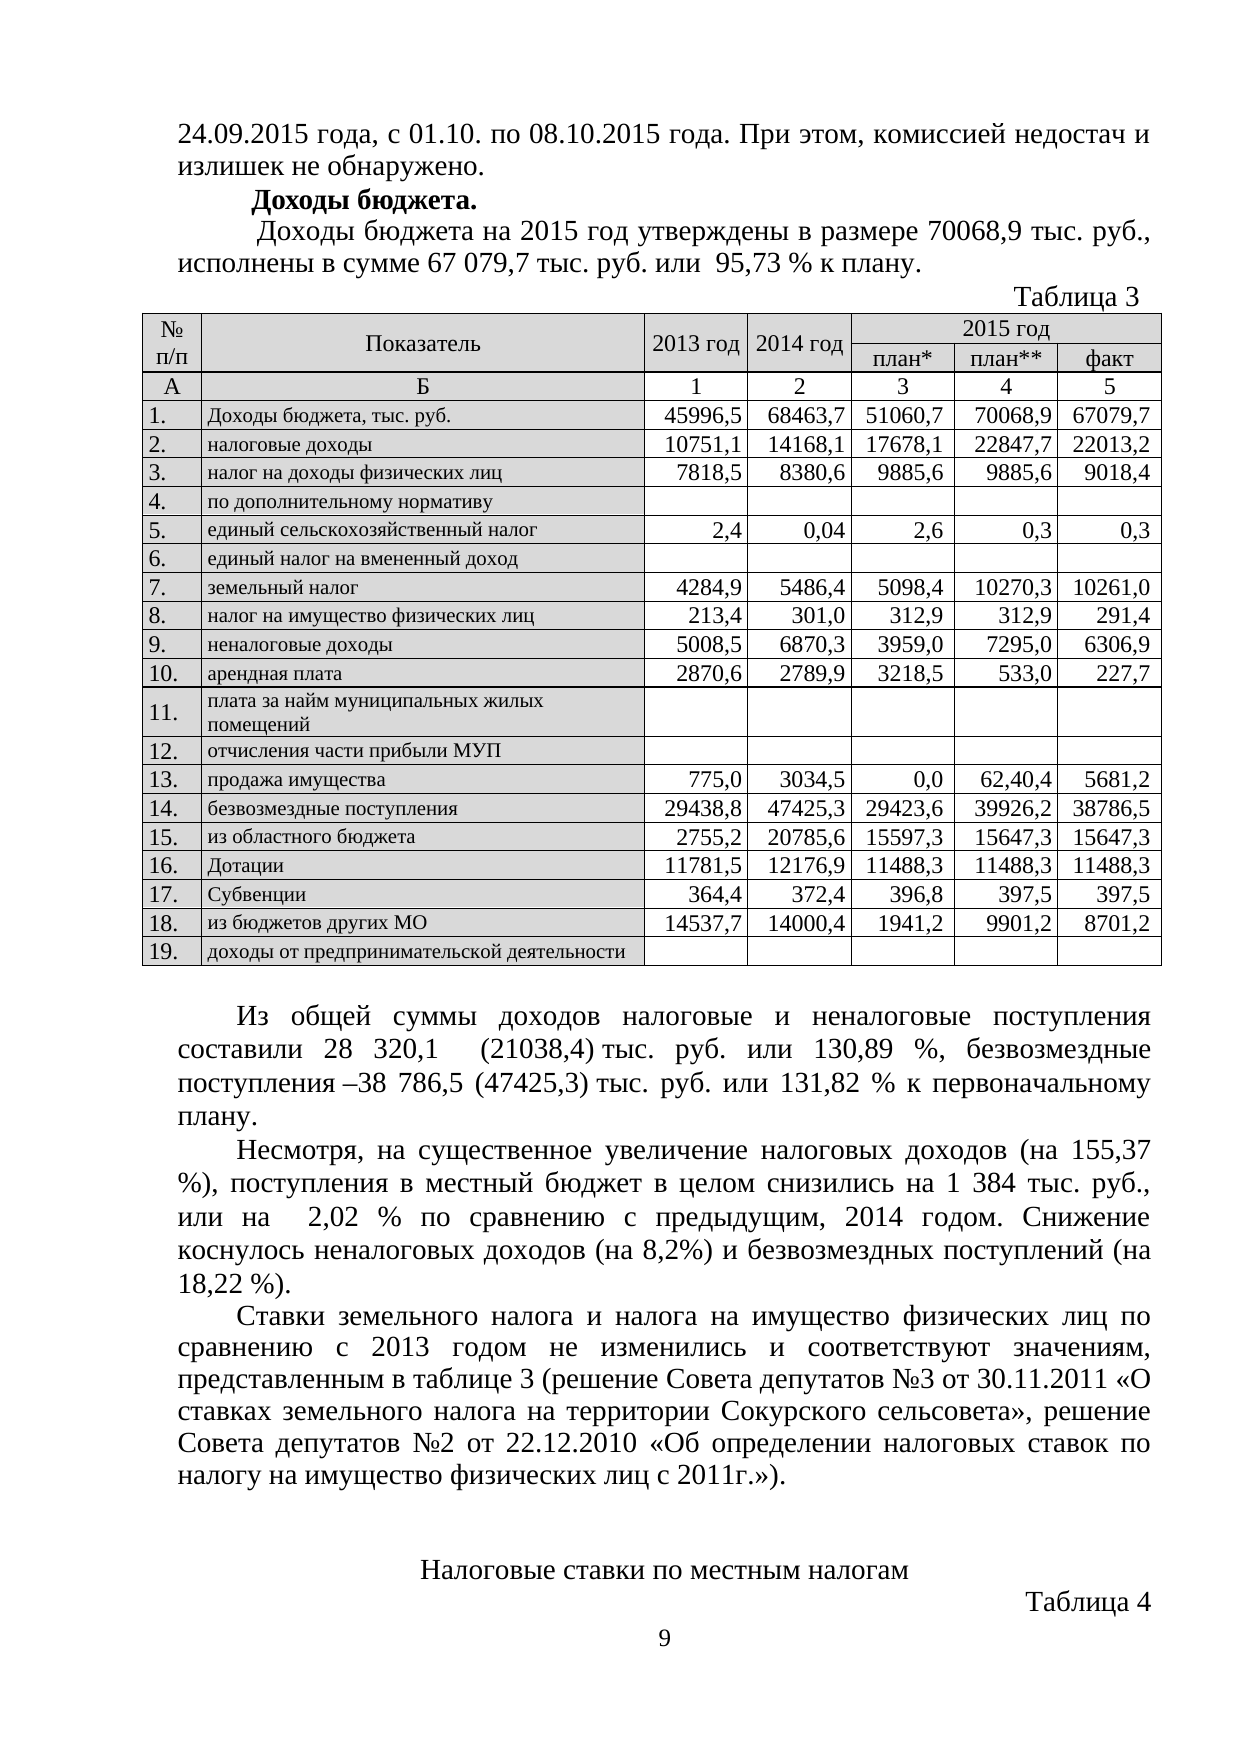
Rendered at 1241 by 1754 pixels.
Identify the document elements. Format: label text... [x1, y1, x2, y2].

table_cell 0,3 [1058, 516, 1161, 543]
table_cell [955, 544, 1057, 572]
table_cell 396,8 [852, 880, 954, 907]
table_cell 6870,3 [748, 630, 851, 658]
table_cell 70068,9 [955, 401, 1057, 429]
table_cell 10751,1 [645, 430, 747, 457]
table_cell 397,5 [955, 880, 1057, 907]
table_cell 22013,2 [1058, 430, 1161, 457]
table_cell [143, 487, 201, 514]
table_cell 372,4 [748, 880, 851, 907]
table_cell отчисления части прибыли МУП [202, 737, 644, 764]
table_cell 12176,9 [748, 851, 851, 879]
text Доходы бюджета на 2015 год утверждены в размере 70068,9 тыс. руб., исполнены в сумме 67 079,7 тыс. руб. или 95,73 % к плану. [177, 215, 1152, 279]
table_cell Субвенции [202, 880, 644, 907]
table_cell 39926,2 [955, 794, 1057, 822]
table_cell [143, 573, 201, 601]
table_cell 14537,7 [645, 909, 747, 936]
table_cell 67079,7 [1058, 401, 1161, 429]
table_cell 11488,3 [1058, 851, 1161, 879]
table_cell [1058, 737, 1161, 764]
table_header 2014 год [748, 314, 851, 371]
table_cell 5008,5 [645, 630, 747, 658]
table_cell 775,0 [645, 765, 747, 793]
text Из общей суммы доходов налоговые и неналоговые поступления составили 28 320,1 (21038,4) тыс. руб. или 130,89 %, безвозмездные поступления –38 786,5 (47425,3) тыс. руб. или 131,82 % к первоначальному плану. [177, 998, 1152, 1132]
table_cell 6306,9 [1058, 630, 1161, 658]
table_cell 312,9 [955, 602, 1057, 629]
table_cell Доходы бюджета, тыс. руб. [202, 401, 644, 429]
table_cell 1941,2 [852, 909, 954, 936]
table_cell [143, 851, 201, 879]
table_cell земельный налог [202, 573, 644, 601]
table_cell [852, 688, 954, 736]
table_cell 20785,6 [748, 823, 851, 850]
text Таблица 4 [915, 1586, 1152, 1618]
table_cell 397,5 [1058, 880, 1161, 907]
table_cell [143, 688, 201, 736]
table_cell 3218,5 [852, 659, 954, 686]
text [177, 118, 1152, 182]
table_cell [143, 937, 201, 965]
table_cell 29438,8 [645, 794, 747, 822]
table_cell 5681,2 [1058, 765, 1161, 793]
table_cell [748, 544, 851, 572]
table_cell [748, 688, 851, 736]
table_cell 7818,5 [645, 458, 747, 486]
table_cell 8701,2 [1058, 909, 1161, 936]
table_cell налог на имущество физических лиц [202, 602, 644, 629]
table_cell [645, 544, 747, 572]
table_cell 2755,2 [645, 823, 747, 850]
table_cell неналоговые доходы [202, 630, 644, 658]
table_cell [748, 487, 851, 514]
table_cell 0,04 [748, 516, 851, 543]
table_cell 0,0 [852, 765, 954, 793]
table_cell 1 [645, 373, 747, 400]
table_cell 38786,5 [1058, 794, 1161, 822]
table_cell 2789,9 [748, 659, 851, 686]
table_cell 3 [852, 373, 954, 400]
table_cell [852, 737, 954, 764]
table_cell 11781,5 [645, 851, 747, 879]
table_cell [852, 937, 954, 965]
table_cell доходы от предпринимательской деятельности [202, 937, 644, 965]
table_cell 14168,1 [748, 430, 851, 457]
table_cell безвозмездные поступления [202, 794, 644, 822]
table_cell плата за найм муниципальных жилых помещений [202, 688, 644, 736]
table_cell налоговые доходы [202, 430, 644, 457]
table_cell 29423,6 [852, 794, 954, 822]
table_cell 312,9 [852, 602, 954, 629]
table_cell 14000,4 [748, 909, 851, 936]
table_cell 213,4 [645, 602, 747, 629]
table_cell [143, 909, 201, 936]
table_cell 10270,3 [955, 573, 1057, 601]
table_cell из бюджетов других МО [202, 909, 644, 936]
table_cell 533,0 [955, 659, 1057, 686]
table_cell [852, 487, 954, 514]
table_header Показатель [202, 314, 644, 371]
table_cell 0,3 [955, 516, 1057, 543]
table_cell 51060,7 [852, 401, 954, 429]
table_cell Б [202, 373, 644, 400]
table_cell [143, 516, 201, 543]
table_cell [143, 401, 201, 429]
table_cell 2,6 [852, 516, 954, 543]
table_cell 9018,4 [1058, 458, 1161, 486]
table_cell 15647,3 [955, 823, 1057, 850]
table_cell налог на доходы физических лиц [202, 458, 644, 486]
table_cell [852, 544, 954, 572]
table_cell [955, 688, 1057, 736]
table_cell [143, 458, 201, 486]
table_cell 3034,5 [748, 765, 851, 793]
table_cell 291,4 [1058, 602, 1161, 629]
table_cell 11488,3 [955, 851, 1057, 879]
table_cell [645, 737, 747, 764]
table_cell Дотации [202, 851, 644, 879]
table_cell [143, 602, 201, 629]
table_cell 3959,0 [852, 630, 954, 658]
table_cell 2,4 [645, 516, 747, 543]
table_cell [955, 937, 1057, 965]
table_cell 15647,3 [1058, 823, 1161, 850]
table_cell 45996,5 [645, 401, 747, 429]
table_cell 2870,6 [645, 659, 747, 686]
table_cell [143, 823, 201, 850]
table_cell единый налог на вмененный доход [202, 544, 644, 572]
table_cell [143, 630, 201, 658]
table_cell 9901,2 [955, 909, 1057, 936]
table_cell 15597,3 [852, 823, 954, 850]
table_cell [143, 659, 201, 686]
table_cell [645, 688, 747, 736]
table_cell 5486,4 [748, 573, 851, 601]
table_cell 10261,0 [1058, 573, 1161, 601]
table_cell [143, 765, 201, 793]
table_cell [1058, 544, 1161, 572]
table_cell 2 [748, 373, 851, 400]
table_cell 17678,1 [852, 430, 954, 457]
text Несмотря, на существенное увеличение налоговых доходов (на 155,37 %), поступления в местный бюджет в целом снизились на 1 384 тыс. руб., или на 2,02 % по сравнению с предыдущим, 2014 годом. Снижение коснулось неналоговых доходов (на 8,2%) и безвозмездных поступлений (на 18,22 %). [177, 1132, 1152, 1299]
table_cell [143, 880, 201, 907]
table_cell факт [1058, 344, 1161, 371]
table_cell 9885,6 [852, 458, 954, 486]
text Налоговые ставки по местным налогам [177, 1554, 1152, 1586]
subtitle Доходы бюджета. [177, 182, 1152, 215]
table_cell [143, 737, 201, 764]
table_cell 68463,7 [748, 401, 851, 429]
table_cell [645, 487, 747, 514]
table_cell арендная плата [202, 659, 644, 686]
table_cell 5 [1058, 373, 1161, 400]
table_cell план* [852, 344, 954, 371]
table_cell [1058, 487, 1161, 514]
table_cell 22847,7 [955, 430, 1057, 457]
text Ставки земельного налога и налога на имущество физических лиц по сравнению с 2013 годом не изменились и соответствуют значениям, представленным в таблице 3 (решение Совета депутатов №3 от 30.11.2011 «О ставках земельного налога на территории Сокурского сельсовета», решение Совета депутатов №2 от 22.12.2010 «Об определении налоговых ставок по налогу на имущество физических лиц с 2011г.»). [177, 1299, 1152, 1491]
table_cell 4 [955, 373, 1057, 400]
table_header № п/п [143, 314, 201, 371]
table_cell 62,40,4 [955, 765, 1057, 793]
table_cell 11488,3 [852, 851, 954, 879]
table_header 2013 год [645, 314, 747, 371]
table_cell план** [955, 344, 1057, 371]
table_cell 47425,3 [748, 794, 851, 822]
table_cell [748, 937, 851, 965]
table_cell 9885,6 [955, 458, 1057, 486]
table_header 2015 год [852, 314, 1161, 343]
table_cell 8380,6 [748, 458, 851, 486]
table_cell 364,4 [645, 880, 747, 907]
table_cell 7295,0 [955, 630, 1057, 658]
table_cell 301,0 [748, 602, 851, 629]
table_cell 5098,4 [852, 573, 954, 601]
table_cell [143, 430, 201, 457]
table_cell [1058, 688, 1161, 736]
table_cell [955, 487, 1057, 514]
table_cell [1058, 937, 1161, 965]
table_cell [645, 937, 747, 965]
table_cell [955, 737, 1057, 764]
table_cell 4284,9 [645, 573, 747, 601]
table_cell 227,7 [1058, 659, 1161, 686]
table_cell А [143, 373, 201, 400]
table_cell [748, 737, 851, 764]
table_cell по дополнительному нормативу [202, 487, 644, 514]
table_cell [143, 544, 201, 572]
table_cell единый сельскохозяйственный налог [202, 516, 644, 543]
text Таблица 3 [177, 279, 1152, 312]
table_cell из областного бюджета [202, 823, 644, 850]
table_cell продажа имущества [202, 765, 644, 793]
table_cell [143, 794, 201, 822]
